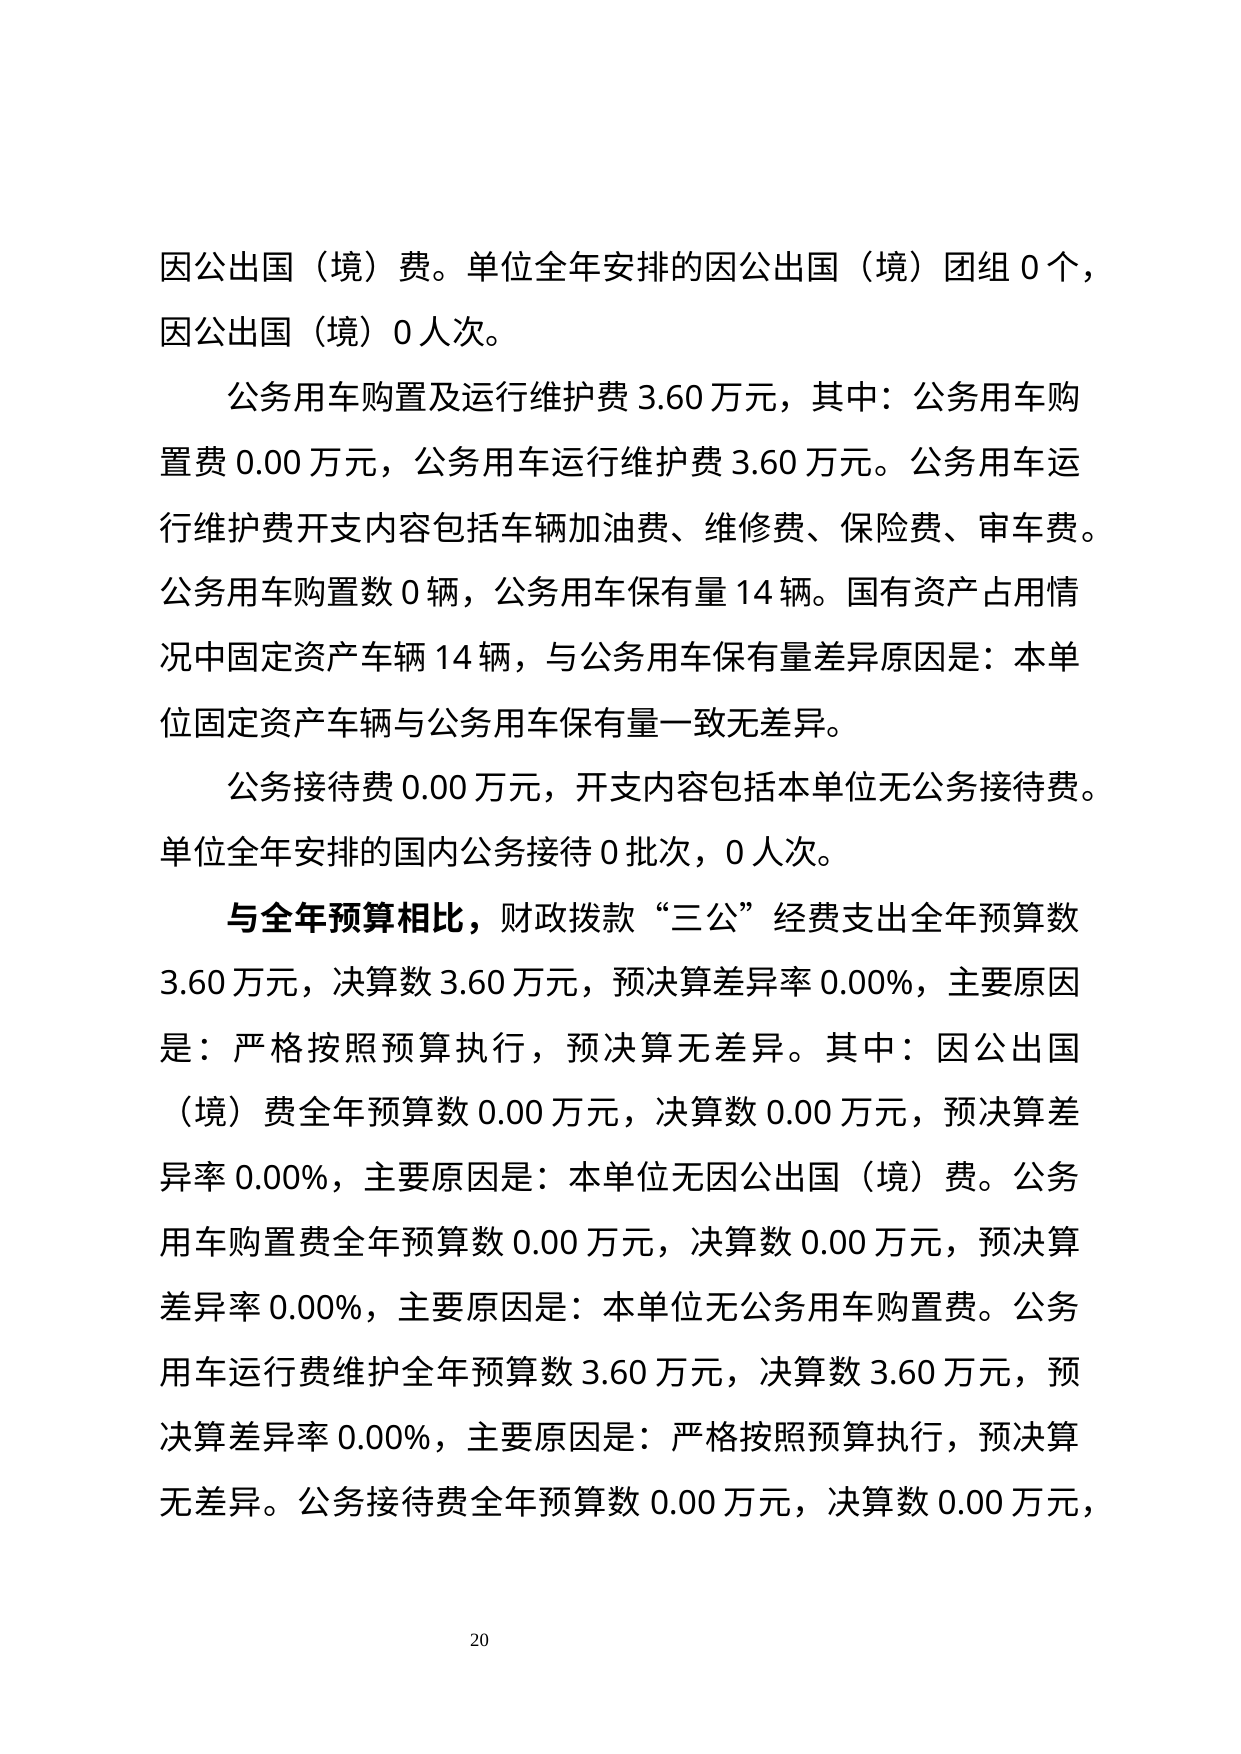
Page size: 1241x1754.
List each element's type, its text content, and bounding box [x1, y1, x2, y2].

text 公务用车购置及运行维护费3.60万元，其中：公务用车购置费0.00万元，公务用车运行维护费3.60万元。公务用车运行维护费开支内容包括车辆加油费、维修费、保险费、审车费。公务用车购置数0辆，公务用车保有量14辆。国有资产占用情况中固定资产车辆14辆，与公务用车保有量差异原因是：本单位固定资产车辆与公务用车保有量一致无差异。 [159, 363, 1081, 753]
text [159, 233, 1081, 363]
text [159, 883, 1081, 1533]
text 公务接待费0.00万元，开支内容包括本单位无公务接待费。单位全年安排的国内公务接待0批次，0人次。 [159, 753, 1081, 883]
